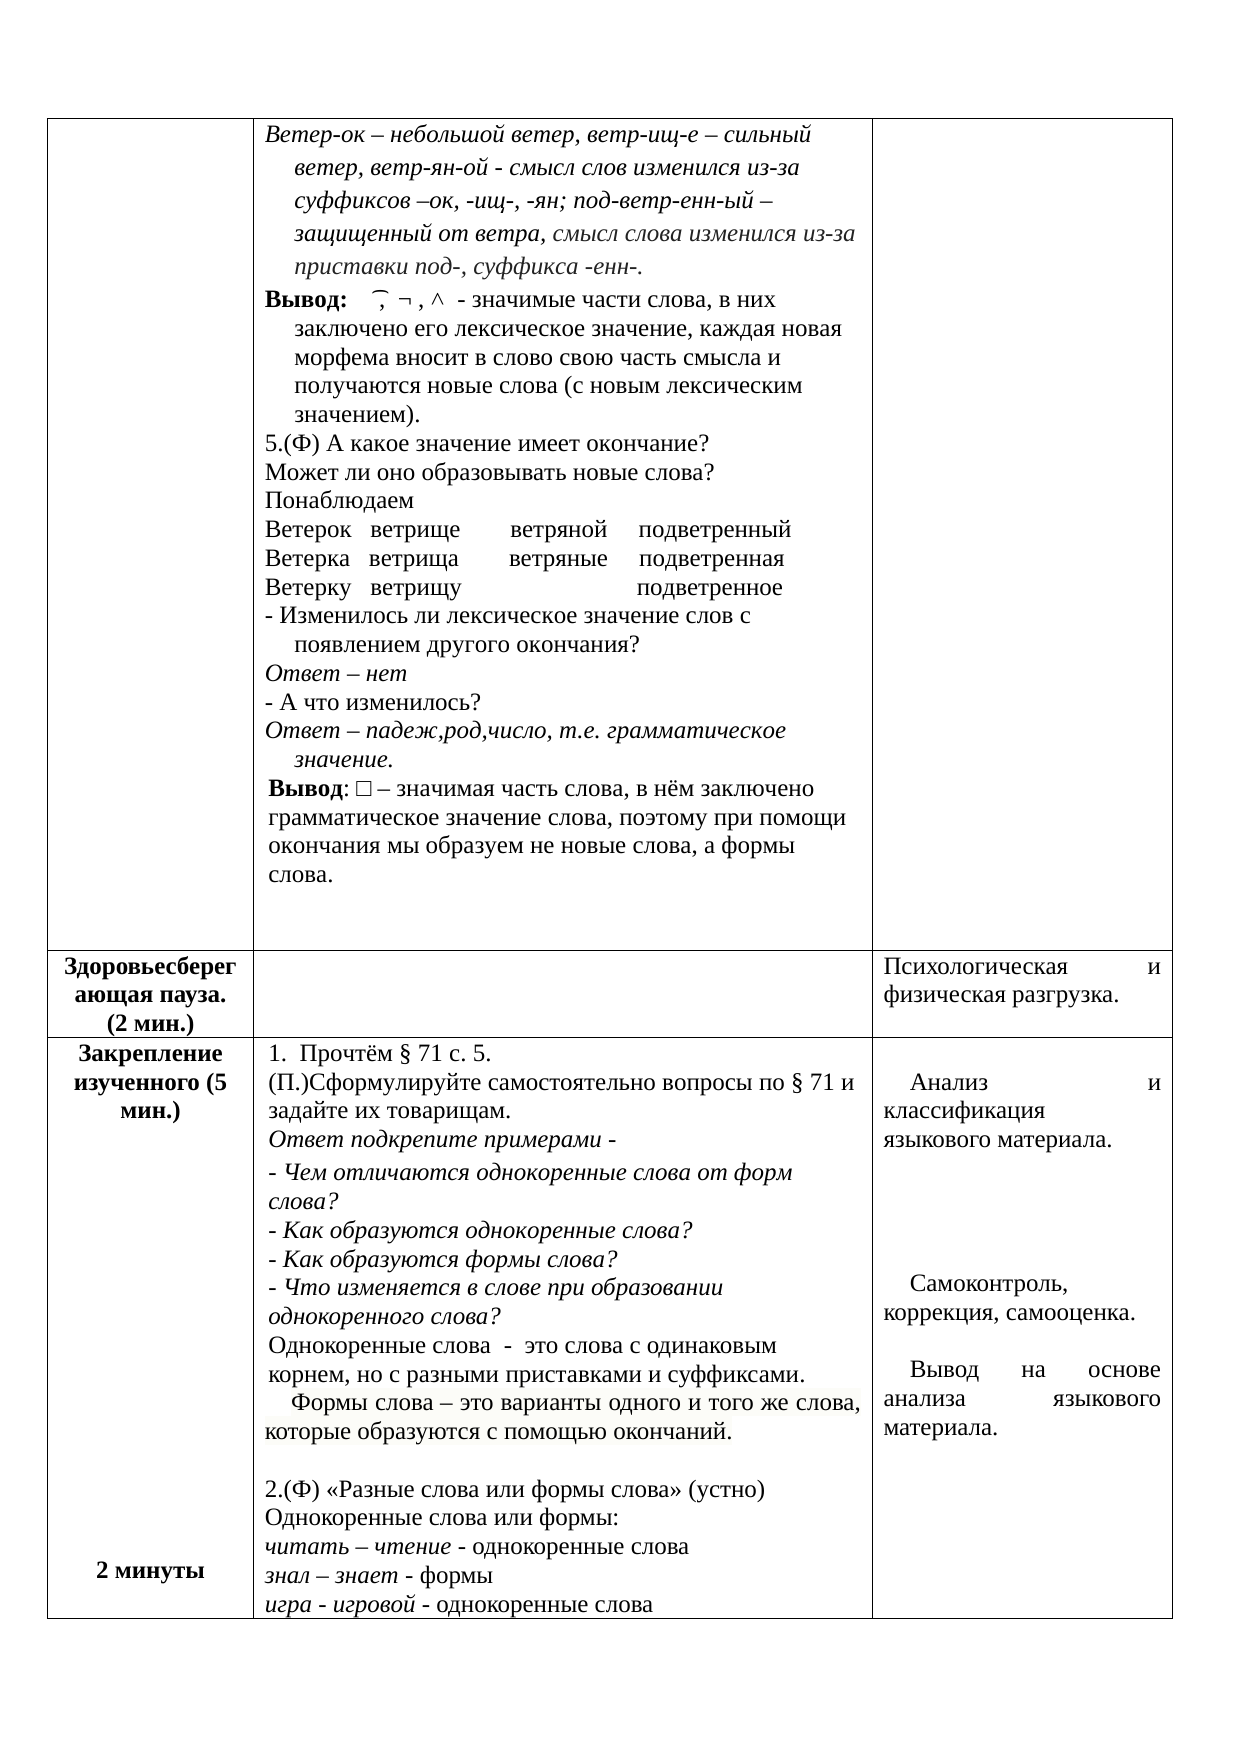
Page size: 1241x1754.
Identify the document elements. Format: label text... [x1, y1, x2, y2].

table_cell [873, 1038, 1172, 1617]
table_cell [254, 1038, 872, 1617]
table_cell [254, 119, 872, 950]
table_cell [48, 1038, 253, 1617]
table_cell Психологическая и физическая разгрузка. [873, 951, 1172, 1037]
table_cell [873, 119, 1172, 950]
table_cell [48, 119, 253, 950]
table_cell [254, 951, 872, 1037]
table_cell Здоровьесберегающая пауза. (2 мин.) [48, 951, 253, 1037]
